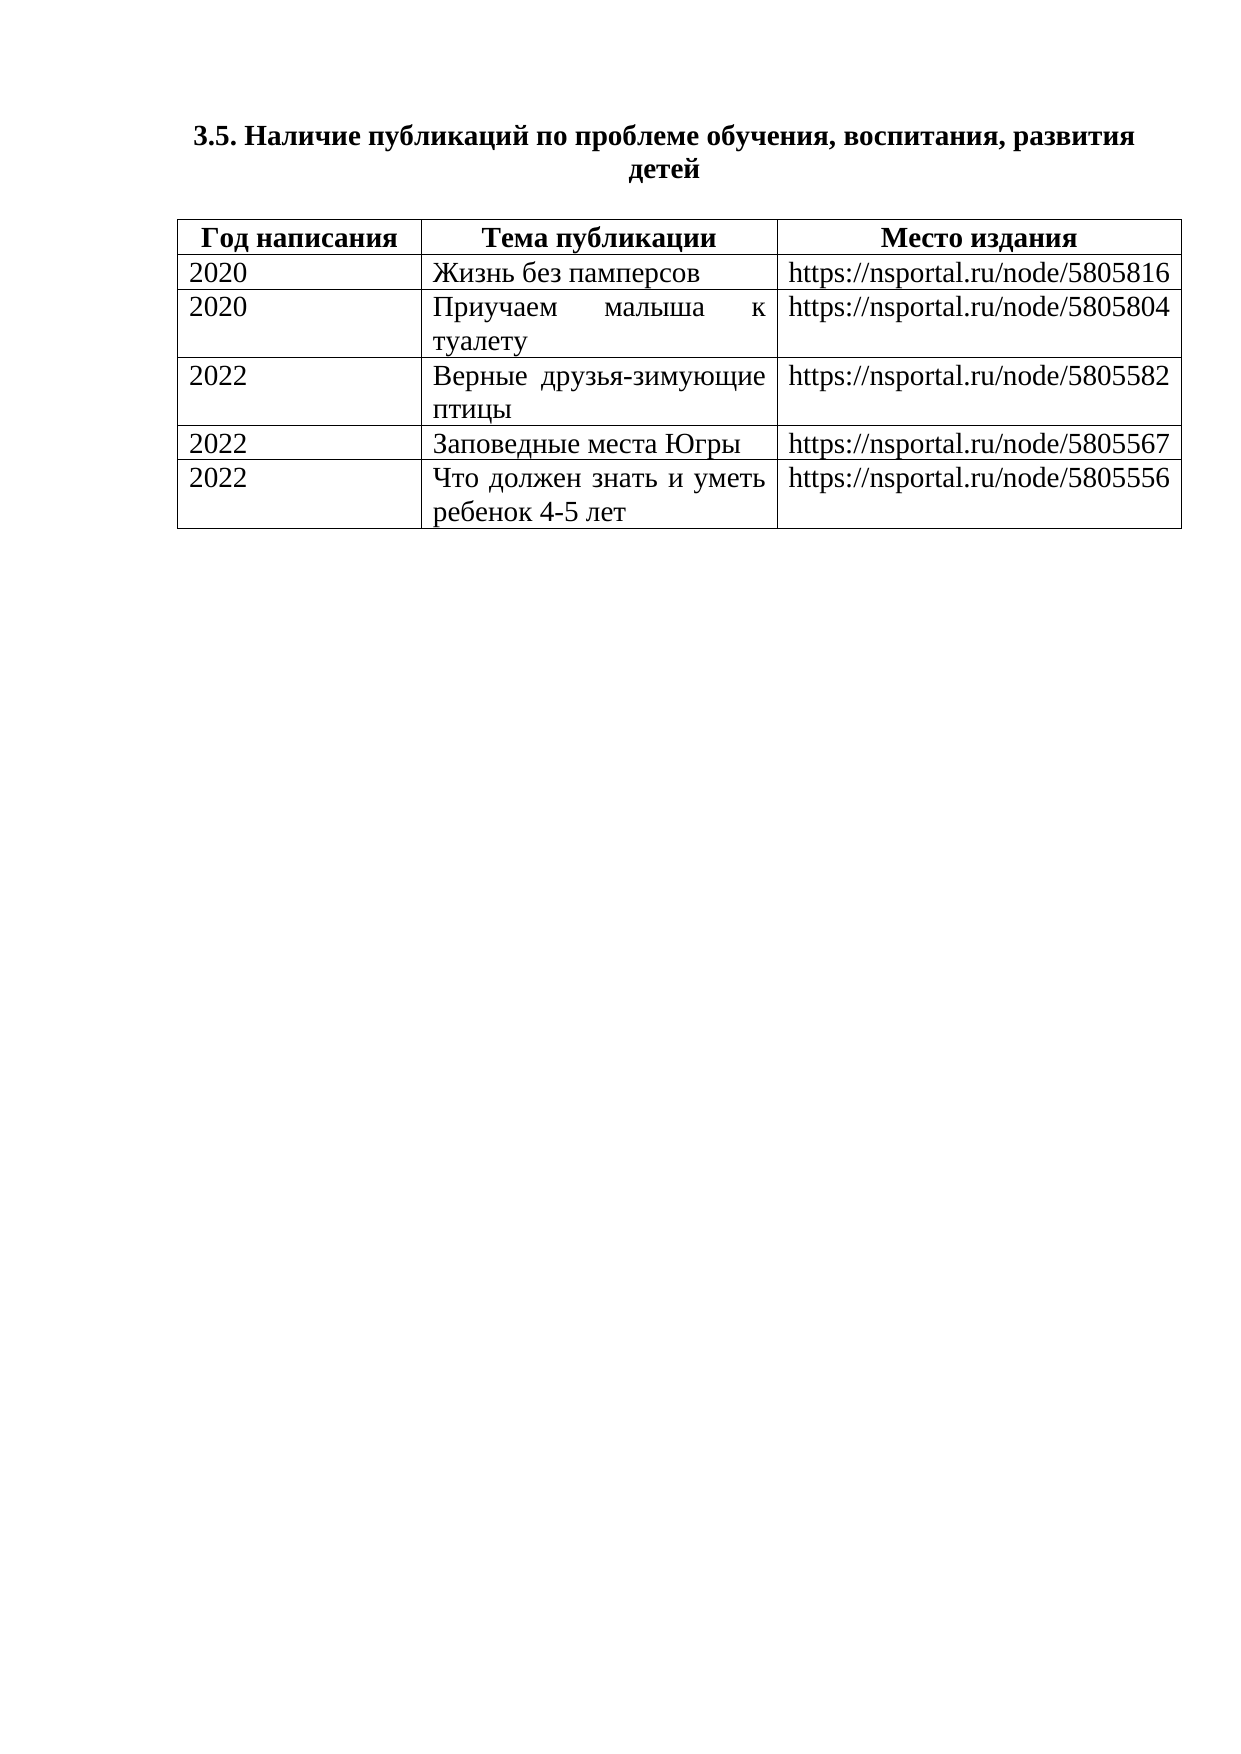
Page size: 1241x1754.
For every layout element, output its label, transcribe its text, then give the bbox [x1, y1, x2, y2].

table_header Год написания [178, 220, 421, 254]
text 3.5. Наличие публикаций по проблеме обучения, воспитания, развития детей [177, 118, 1151, 185]
table_header Место издания [778, 220, 1181, 254]
table_cell Жизнь без памперсов [422, 255, 777, 288]
table_cell Приучаем малыша к туалету [422, 290, 777, 357]
table_cell https://nsportal.ru/node/5805804 [778, 290, 1181, 357]
table_cell https://nsportal.ru/node/5805816 [778, 255, 1181, 288]
table_cell Верные друзья-зимующие птицы [422, 358, 777, 425]
table_cell https://nsportal.ru/node/5805582 [778, 358, 1181, 425]
table_cell 2022 [178, 460, 421, 527]
table_cell https://nsportal.ru/node/5805567 [778, 426, 1181, 459]
table_cell 2020 [178, 255, 421, 288]
table_cell 2020 [178, 290, 421, 357]
table_cell 2022 [178, 426, 421, 459]
table_cell 2022 [178, 358, 421, 425]
table_cell Что должен знать и уметь ребенок 4-5 лет [422, 460, 777, 527]
table_cell https://nsportal.ru/node/5805556 [778, 460, 1181, 527]
table_cell Заповедные места Югры [422, 426, 777, 459]
table_header Тема публикации [422, 220, 777, 254]
